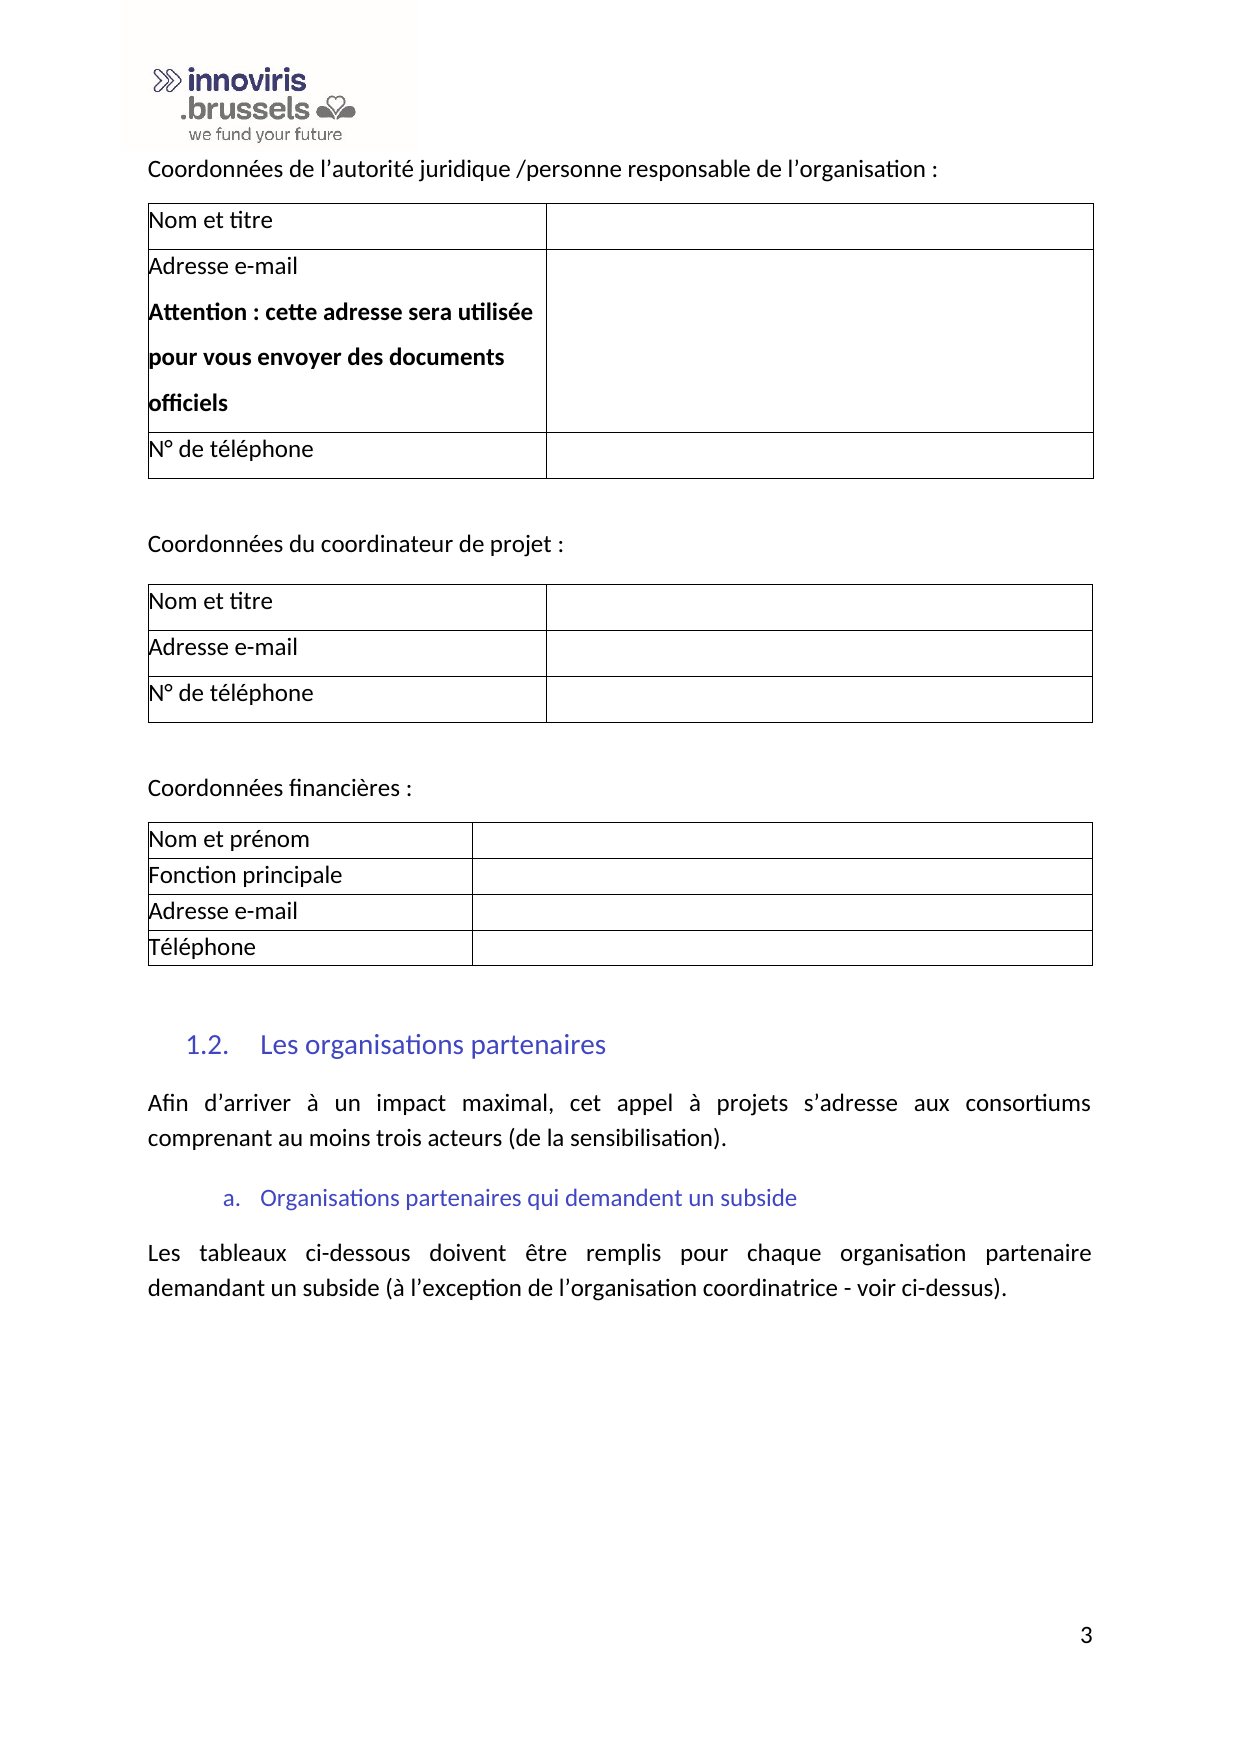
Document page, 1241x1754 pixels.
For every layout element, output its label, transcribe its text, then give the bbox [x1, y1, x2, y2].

table_cell Téléphone [149, 931, 472, 965]
table_cell [473, 931, 1092, 965]
text Coordonnées du coordinateur de projet : [148, 528, 1093, 559]
table_header [547, 585, 1092, 630]
text Coordonnées financières : [148, 772, 1093, 803]
text Les tableaux ci-dessous doivent être remplis pour chaque organisation partenaire demandant un subside (à l’exception de l’organisation coordinatrice - voir ci-dessus). [148, 1238, 1093, 1303]
table_header Nom et titre [149, 585, 546, 630]
text Coordonnées de l’autorité juridique /personne responsable de l’organisation : [148, 148, 1093, 184]
table_cell Adresse e-mail [149, 895, 472, 929]
table_cell N° de téléphone [149, 677, 546, 722]
table_header Nom et prénom [149, 823, 472, 858]
table_header [547, 204, 1093, 249]
text Les organisations partenaires [185, 1026, 1093, 1062]
table_cell [473, 895, 1092, 929]
picture [121, 0, 419, 152]
table_cell [547, 631, 1092, 676]
table_cell [547, 677, 1092, 722]
table_cell N° de téléphone [149, 433, 546, 478]
table_cell [547, 433, 1093, 478]
table_cell Adresse e-mail Attention : cette adresse sera utilisée pour vous envoyer des documents officiels [149, 250, 546, 432]
table_cell [473, 859, 1092, 894]
table_header Nom et titre [149, 204, 546, 249]
text Afin d’arriver à un impact maximal, cet appel à projets s’adresse aux consortiums comprenant au moins trois acteurs (de la sensibilisation). [148, 1087, 1093, 1153]
table_header [473, 823, 1092, 858]
table_cell Adresse e-mail [149, 631, 546, 676]
list Organisations partenaires qui demandent un subside [223, 1182, 1093, 1213]
table_cell Fonction principale [149, 859, 472, 894]
table_cell [547, 250, 1093, 432]
